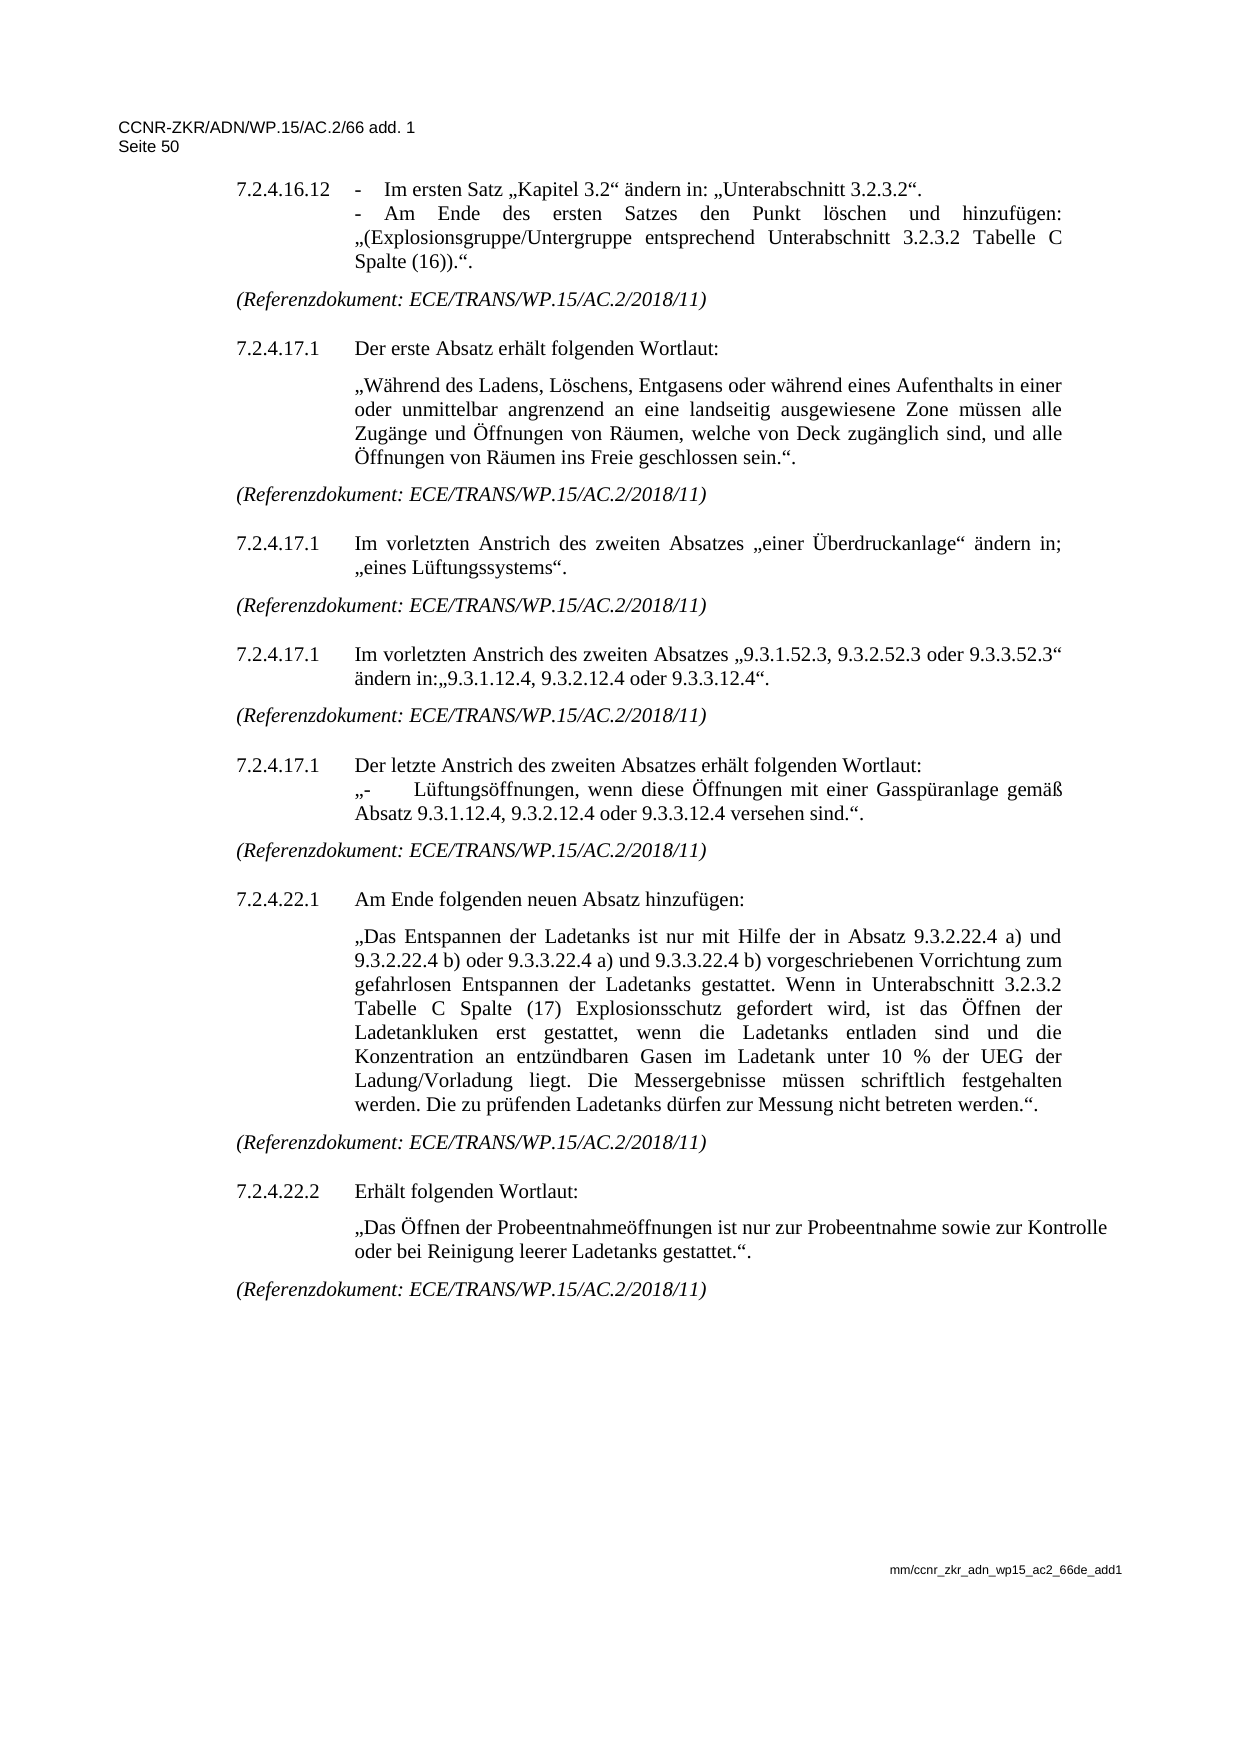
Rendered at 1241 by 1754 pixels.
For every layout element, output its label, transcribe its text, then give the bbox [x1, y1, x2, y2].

text 7.2.4.22.1 Am Ende folgenden neuen Absatz hinzufügen: [236, 887, 1063, 911]
text 7.2.4.17.1 Im vorletzten Anstrich des zweiten Absatzes „einer Überdruckanlage“ ändern in; „eines Lüftungssystems“. [236, 531, 1063, 579]
text 7.2.4.22.2 Erhält folgenden Wortlaut: [236, 1179, 1122, 1203]
text „Das Entspannen der Ladetanks ist nur mit Hilfe der in Absatz 9.3.2.22.4 a) und 9.3.2.22.4 b) oder 9.3.3.22.4 a) und 9.3.3.22.4 b) vorgeschriebenen Vorrichtung zum gefahrlosen Entspannen der Ladetanks gestattet. Wenn in Unterabschnitt 3.2.3.2 Tabelle C Spalte (17) Explosionsschutz gefordert wird, ist das Öffnen der Ladetankluken erst gestattet, wenn die Ladetanks entladen sind und die Konzentration an entzündbaren Gasen im Ladetank unter 10 % der UEG der Ladung/Vorladung liegt. Die Messergebnisse müssen schriftlich festgehalten werden. Die zu prüfenden Ladetanks dürfen zur Messung nicht betreten werden.“. [354, 924, 1063, 1116]
text - Am Ende des ersten Satzes den Punkt löschen und hinzufügen: „(Explosionsgruppe/Untergruppe entsprechend Unterabschnitt 3.2.3.2 Tabelle C Spalte (16)).“. [354, 201, 1063, 273]
text (Referenzdokument: ECE/TRANS/WP.15/AC.2/2018/11) [236, 837, 1063, 862]
text 7.2.4.17.1 Der letzte Anstrich des zweiten Absatzes erhält folgenden Wortlaut: [236, 752, 1063, 777]
text (Referenzdokument: ECE/TRANS/WP.15/AC.2/2018/11) [236, 1276, 1063, 1301]
text (Referenzdokument: ECE/TRANS/WP.15/AC.2/2018/11) [236, 1129, 1063, 1154]
text (Referenzdokument: ECE/TRANS/WP.15/AC.2/2018/11) [236, 592, 1063, 617]
text „Während des Ladens, Löschens, Entgasens oder während eines Aufenthalts in einer oder unmittelbar angrenzend an eine landseitig ausgewiesene Zone müssen alle Zugänge und Öffnungen von Räumen, welche von Deck zugänglich sind, und alle Öffnungen von Räumen ins Freie geschlossen sein.“. [354, 372, 1063, 469]
text 7.2.4.17.1 Der erste Absatz erhält folgenden Wortlaut: [236, 336, 1063, 360]
text 7.2.4.17.1 Im vorletzten Anstrich des zweiten Absatzes „9.3.1.52.3, 9.3.2.52.3 oder 9.3.3.52.3“ ändern in:„9.3.1.12.4, 9.3.2.12.4 oder 9.3.3.12.4“. [236, 642, 1063, 690]
text 7.2.4.16.12 - Im ersten Satz „Kapitel 3.2“ ändern in: „Unterabschnitt 3.2.3.2“. [236, 177, 1063, 201]
text „Das Öffnen der Probeentnahmeöffnungen ist nur zur Probeentnahme sowie zur Kontrolle oder bei Reinigung leerer Ladetanks gestattet.“. [354, 1215, 1122, 1263]
text (Referenzdokument: ECE/TRANS/WP.15/AC.2/2018/11) [236, 702, 1063, 727]
text (Referenzdokument: ECE/TRANS/WP.15/AC.2/2018/11) [236, 481, 1063, 506]
text „- Lüftungsöffnungen, wenn diese Öffnungen mit einer Gasspüranlage gemäß Absatz 9.3.1.12.4, 9.3.2.12.4 oder 9.3.3.12.4 versehen sind.“. [354, 777, 1063, 825]
text (Referenzdokument: ECE/TRANS/WP.15/AC.2/2018/11) [236, 286, 1063, 311]
